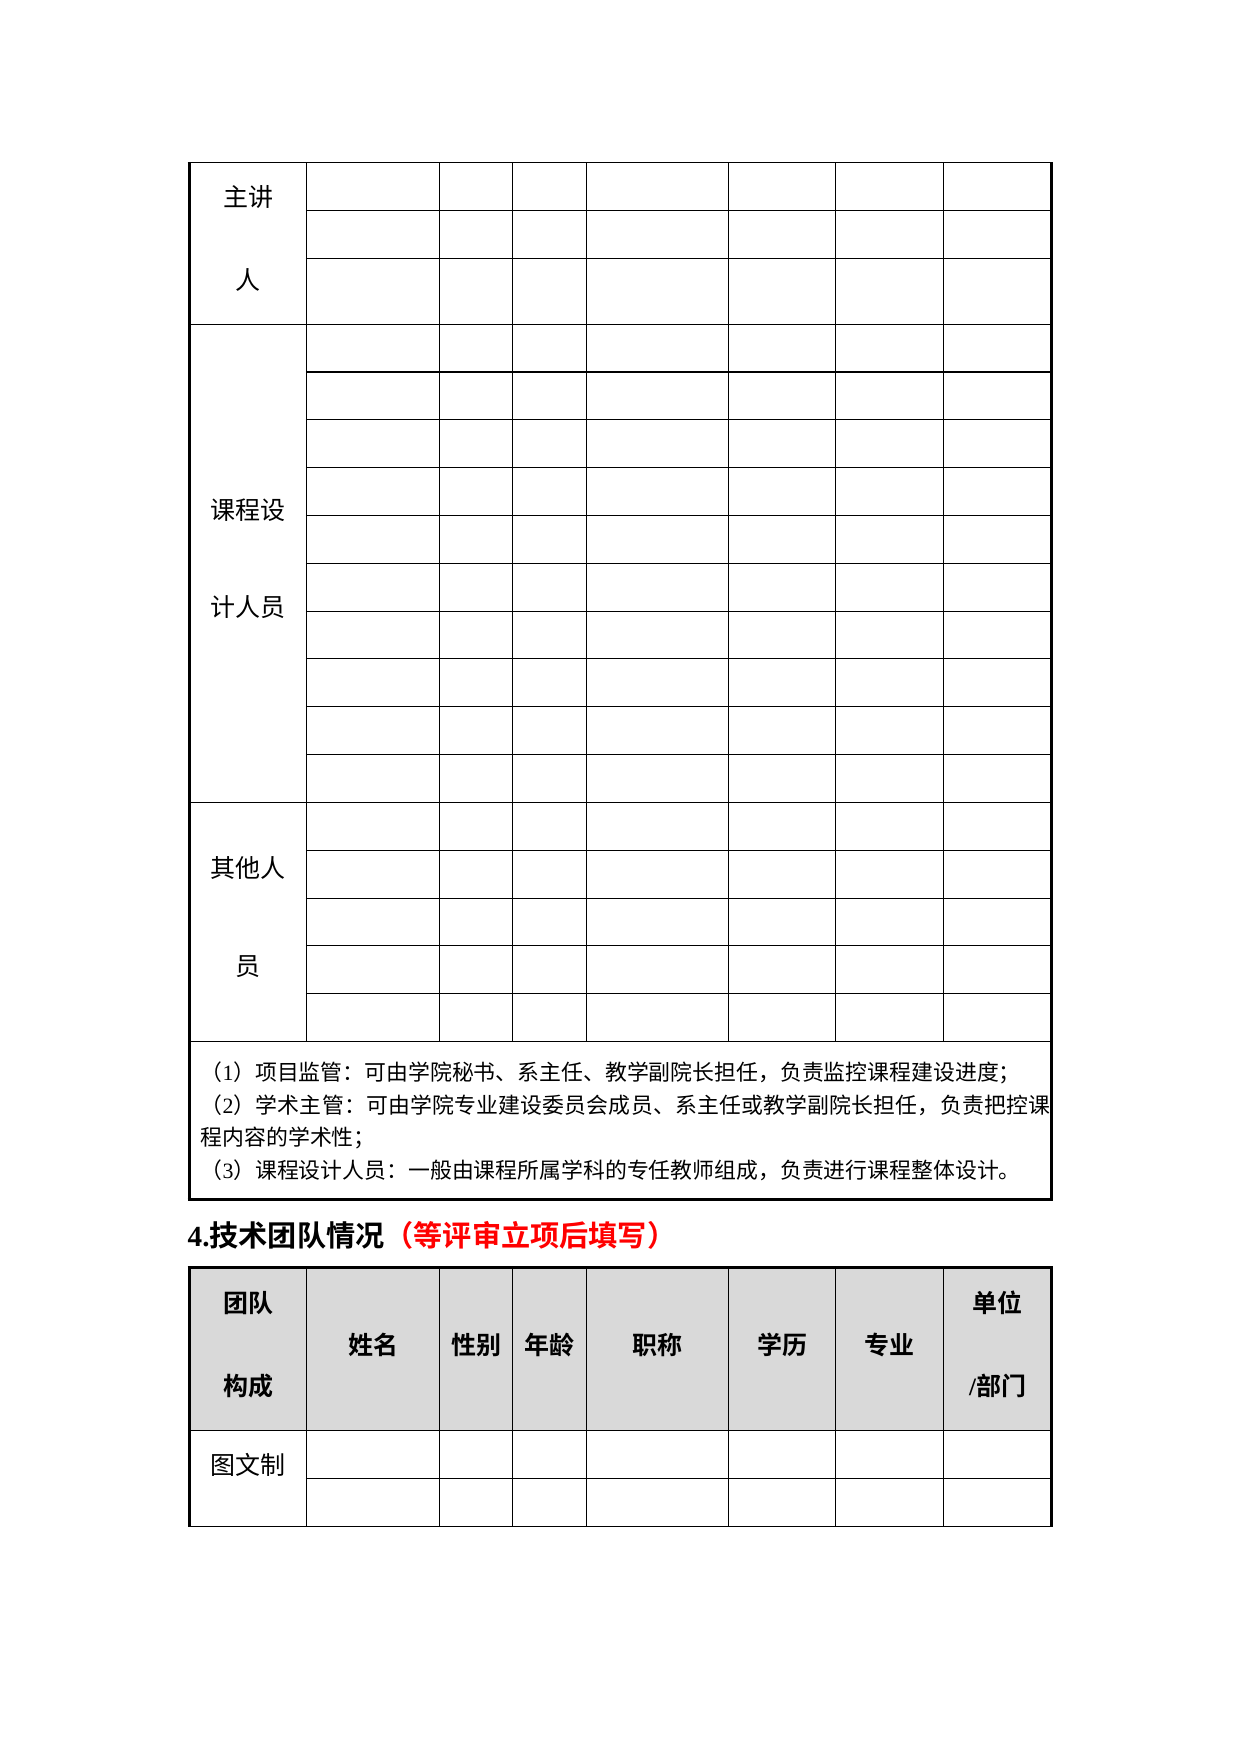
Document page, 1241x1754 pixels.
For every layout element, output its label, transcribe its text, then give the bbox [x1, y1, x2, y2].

table_cell [587, 659, 728, 706]
table_cell [513, 851, 586, 897]
table_cell [729, 325, 835, 371]
table_cell [440, 163, 512, 210]
table_cell [836, 163, 943, 210]
table_cell 课程设计人员 [191, 325, 306, 802]
table_cell [944, 468, 1050, 515]
table_cell [944, 1431, 1050, 1478]
table_cell [729, 946, 835, 993]
table_cell [307, 420, 439, 467]
table_cell [307, 163, 439, 210]
table_cell [587, 612, 728, 658]
table_cell [513, 373, 586, 419]
table_cell [729, 1479, 835, 1526]
table_cell [513, 946, 586, 993]
table_cell [944, 803, 1050, 849]
table_cell [440, 259, 512, 324]
table_cell [587, 259, 728, 324]
table_cell [729, 755, 835, 802]
table_cell [587, 851, 728, 897]
table_cell [729, 899, 835, 945]
table_cell 主讲 人 [191, 163, 306, 324]
table_cell [836, 516, 943, 563]
table_cell [836, 803, 943, 849]
table_cell [836, 325, 943, 371]
table_cell [836, 1431, 943, 1478]
table_cell [729, 468, 835, 515]
table_cell [307, 899, 439, 945]
table_header 团队 构成 [191, 1269, 306, 1430]
table_cell [587, 707, 728, 754]
table_cell [440, 755, 512, 802]
table_cell [587, 946, 728, 993]
table_cell [307, 211, 439, 258]
table_cell [587, 325, 728, 371]
table_cell [944, 851, 1050, 897]
table_cell [307, 325, 439, 371]
table_cell [836, 468, 943, 515]
table_cell [440, 516, 512, 563]
table_cell [587, 899, 728, 945]
table_cell [513, 659, 586, 706]
table_cell [513, 163, 586, 210]
table_cell [513, 755, 586, 802]
table_cell [307, 612, 439, 658]
table_cell [836, 851, 943, 897]
table_header 专业 [836, 1269, 943, 1430]
table_cell [836, 707, 943, 754]
table_cell [729, 516, 835, 563]
table_cell [587, 516, 728, 563]
table_cell [513, 420, 586, 467]
table_cell [307, 803, 439, 849]
table_cell [307, 1431, 439, 1478]
table_cell [513, 325, 586, 371]
table_cell [587, 755, 728, 802]
table_cell [944, 325, 1050, 371]
table_cell [587, 1479, 728, 1526]
table_cell [729, 420, 835, 467]
table_cell [587, 803, 728, 849]
table_cell （1）项目监管：可由学院秘书、系主任、教学副院长担任，负责监控课程建设进度； （2）学术主管：可由学院专业建设委员会成员、系主任或教学副院长担任，负责把控课程内容的学术性； （3）课程设计人员：一般由课程所属学科的专任教师组成，负责进行课程整体设计。 [191, 1042, 1050, 1198]
table_cell [836, 564, 943, 611]
table_cell [513, 899, 586, 945]
table_cell [836, 994, 943, 1041]
table_cell [944, 564, 1050, 611]
text 4.技术团队情况（等评审立项后填写） [187, 1201, 1053, 1266]
table_header 职称 [587, 1269, 728, 1430]
table_cell [307, 468, 439, 515]
table_cell [440, 659, 512, 706]
table_cell [587, 468, 728, 515]
table_cell [513, 211, 586, 258]
table_cell [307, 946, 439, 993]
table_cell [587, 420, 728, 467]
table_cell [307, 564, 439, 611]
table_cell [836, 420, 943, 467]
table_cell [440, 946, 512, 993]
table_cell [513, 1479, 586, 1526]
table_cell [513, 468, 586, 515]
table_cell [307, 659, 439, 706]
table_cell [513, 564, 586, 611]
table_cell [440, 851, 512, 897]
table_cell [307, 1479, 439, 1526]
table_cell [440, 1479, 512, 1526]
table_cell [944, 516, 1050, 563]
table_cell [587, 163, 728, 210]
table_cell [440, 1431, 512, 1478]
table_cell [587, 564, 728, 611]
table_cell [440, 211, 512, 258]
table_cell [440, 325, 512, 371]
table_cell [836, 659, 943, 706]
table_cell [729, 612, 835, 658]
table_cell [513, 994, 586, 1041]
table_cell [513, 707, 586, 754]
table_cell [729, 707, 835, 754]
table_cell [513, 259, 586, 324]
table_cell [307, 707, 439, 754]
table_cell [729, 163, 835, 210]
table_header 姓名 [307, 1269, 439, 1430]
table_cell [729, 564, 835, 611]
table_cell [944, 259, 1050, 324]
table_cell [440, 612, 512, 658]
table_cell [440, 803, 512, 849]
table_cell [729, 851, 835, 897]
table_cell [440, 373, 512, 419]
table_cell [440, 468, 512, 515]
table_cell [836, 373, 943, 419]
table_cell [944, 612, 1050, 658]
table_cell [440, 994, 512, 1041]
table_cell [587, 211, 728, 258]
table_cell [944, 946, 1050, 993]
table_cell [944, 994, 1050, 1041]
table_cell [729, 659, 835, 706]
table_cell [513, 612, 586, 658]
table_cell [307, 994, 439, 1041]
table_cell [307, 755, 439, 802]
table_cell [440, 564, 512, 611]
table_cell [944, 755, 1050, 802]
table_cell [944, 420, 1050, 467]
table_cell [836, 211, 943, 258]
table_cell [587, 994, 728, 1041]
table_cell [587, 1431, 728, 1478]
table_cell [729, 994, 835, 1041]
table_cell [729, 803, 835, 849]
table_cell [944, 211, 1050, 258]
table_cell [836, 755, 943, 802]
table_cell [729, 259, 835, 324]
table_cell 图文制作人员 [191, 1431, 306, 1526]
table_header 单位 /部门 [944, 1269, 1050, 1430]
table_cell [836, 899, 943, 945]
table_cell [836, 259, 943, 324]
table_cell [513, 803, 586, 849]
table_header 性别 [440, 1269, 512, 1430]
table_cell [836, 612, 943, 658]
table_cell 其他人员 [191, 803, 306, 1041]
table_cell [944, 899, 1050, 945]
table_cell [307, 259, 439, 324]
table_cell [513, 516, 586, 563]
table_cell [836, 946, 943, 993]
table_cell [307, 851, 439, 897]
table_cell [729, 1431, 835, 1478]
table_cell [440, 420, 512, 467]
table_cell [944, 659, 1050, 706]
table_cell [944, 163, 1050, 210]
table_cell [440, 899, 512, 945]
table_cell [729, 211, 835, 258]
table_cell [729, 373, 835, 419]
table_cell [440, 707, 512, 754]
table_cell [307, 516, 439, 563]
table_cell [836, 1479, 943, 1526]
table_header 学历 [729, 1269, 835, 1430]
table_cell [513, 1431, 586, 1478]
table_cell [944, 707, 1050, 754]
table_cell [944, 1479, 1050, 1526]
table_cell [944, 373, 1050, 419]
table_cell [587, 373, 728, 419]
table_header 年龄 [513, 1269, 586, 1430]
table_cell [307, 373, 439, 419]
